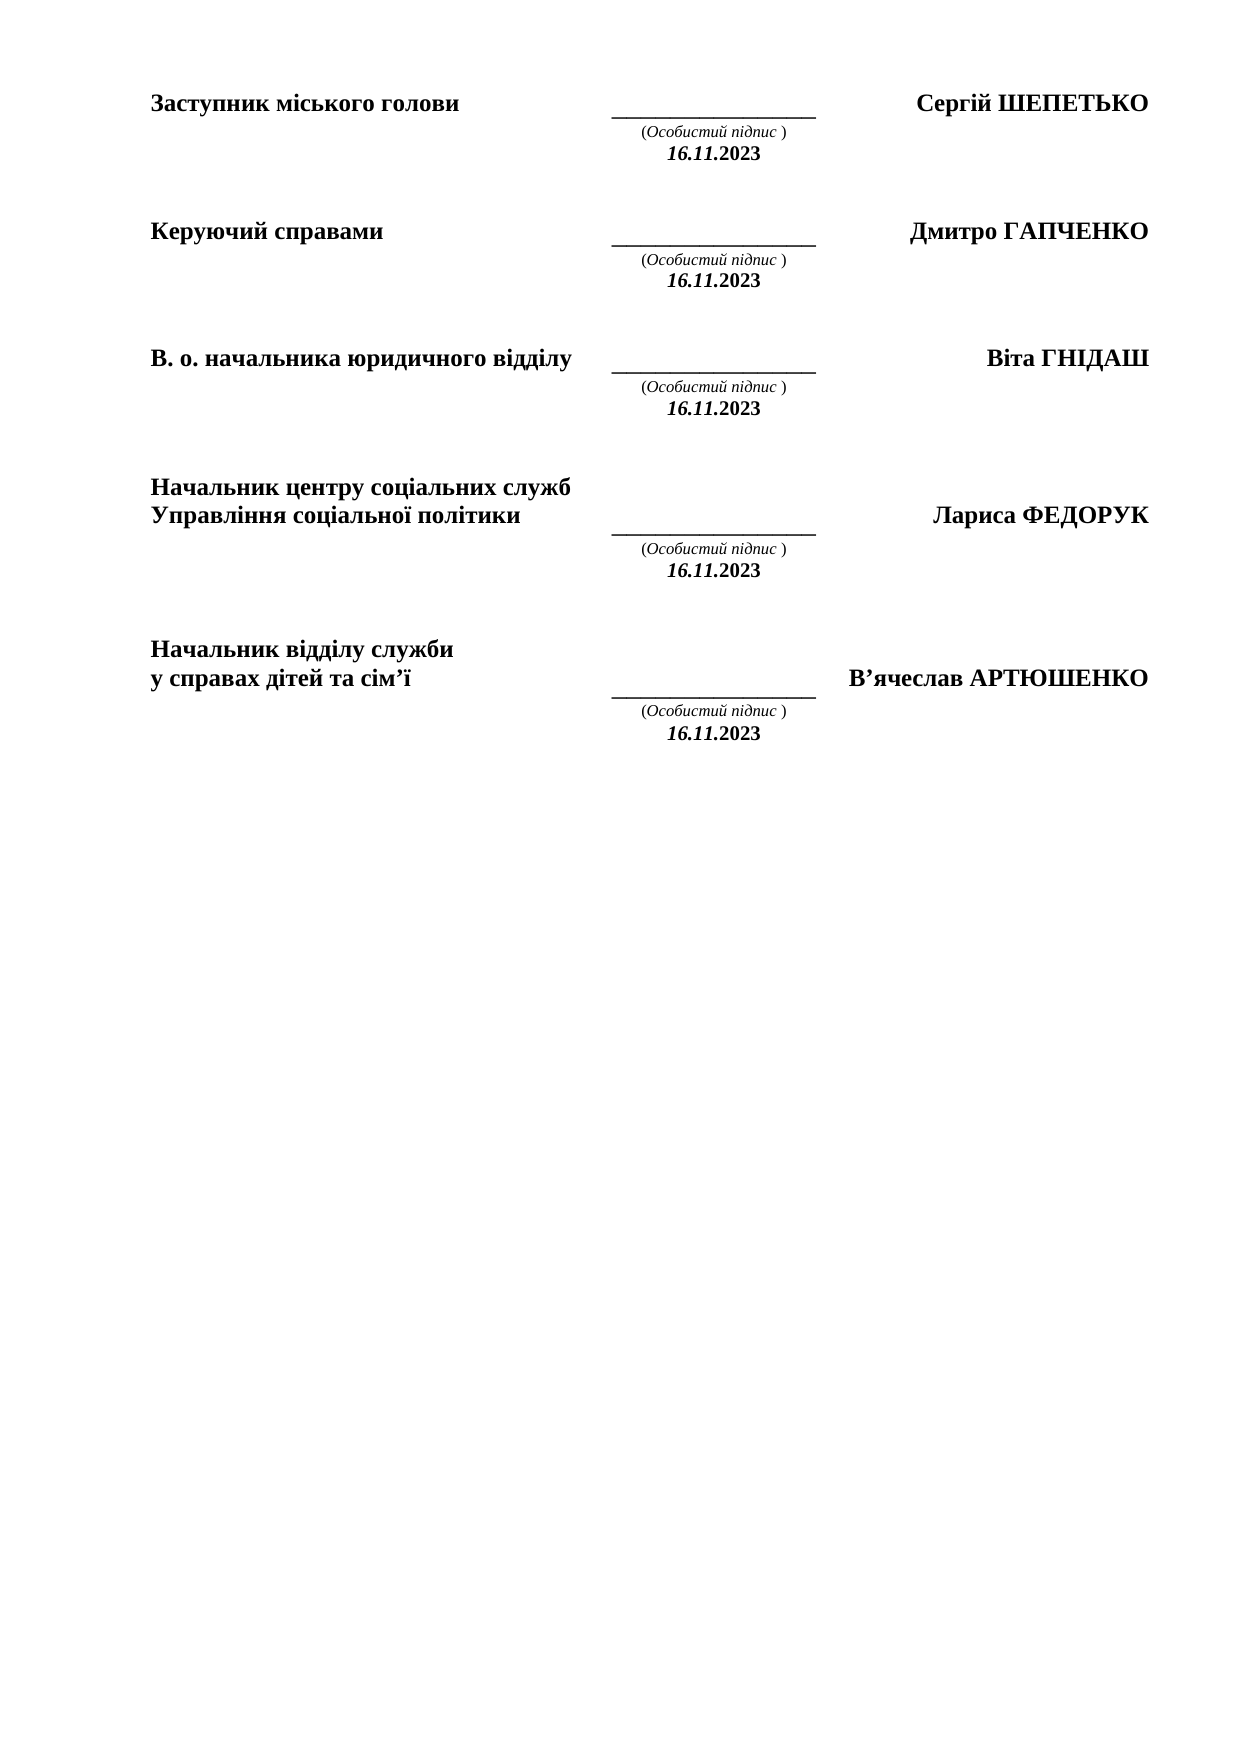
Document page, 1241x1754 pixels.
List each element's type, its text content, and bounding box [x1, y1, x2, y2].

table_header Заступник міського голови [139, 89, 596, 216]
table_cell ______________ (Особистий підпис ) 16.11.2023 [596, 634, 831, 797]
table_cell В’ячеслав АРТЮШЕНКО [831, 634, 1160, 797]
table_cell Начальник відділу служби у справах дітей та сім’ї [139, 634, 596, 797]
table_cell Віта ГНІДАШ [831, 343, 1160, 472]
table_cell В. о. начальника юридичного відділу [139, 343, 596, 472]
table_cell Начальник центру соціальних служб Управління соціальної політики [139, 472, 596, 634]
table_cell ______________ (Особистий підпис ) 16.11.2023 [596, 343, 831, 472]
table_cell ______________ (Особистий підпис ) 16.11.2023 [596, 472, 831, 634]
table_header Сергій ШЕПЕТЬКО [831, 89, 1160, 216]
table_header ______________ (Особистий підпис ) 16.11.2023 [596, 89, 831, 216]
table_cell Дмитро ГАПЧЕНКО [831, 216, 1160, 343]
table_cell Керуючий справами [139, 216, 596, 343]
table_cell Лариса ФЕДОРУК [831, 472, 1160, 634]
table_cell ______________ (Особистий підпис ) 16.11.2023 [596, 216, 831, 343]
